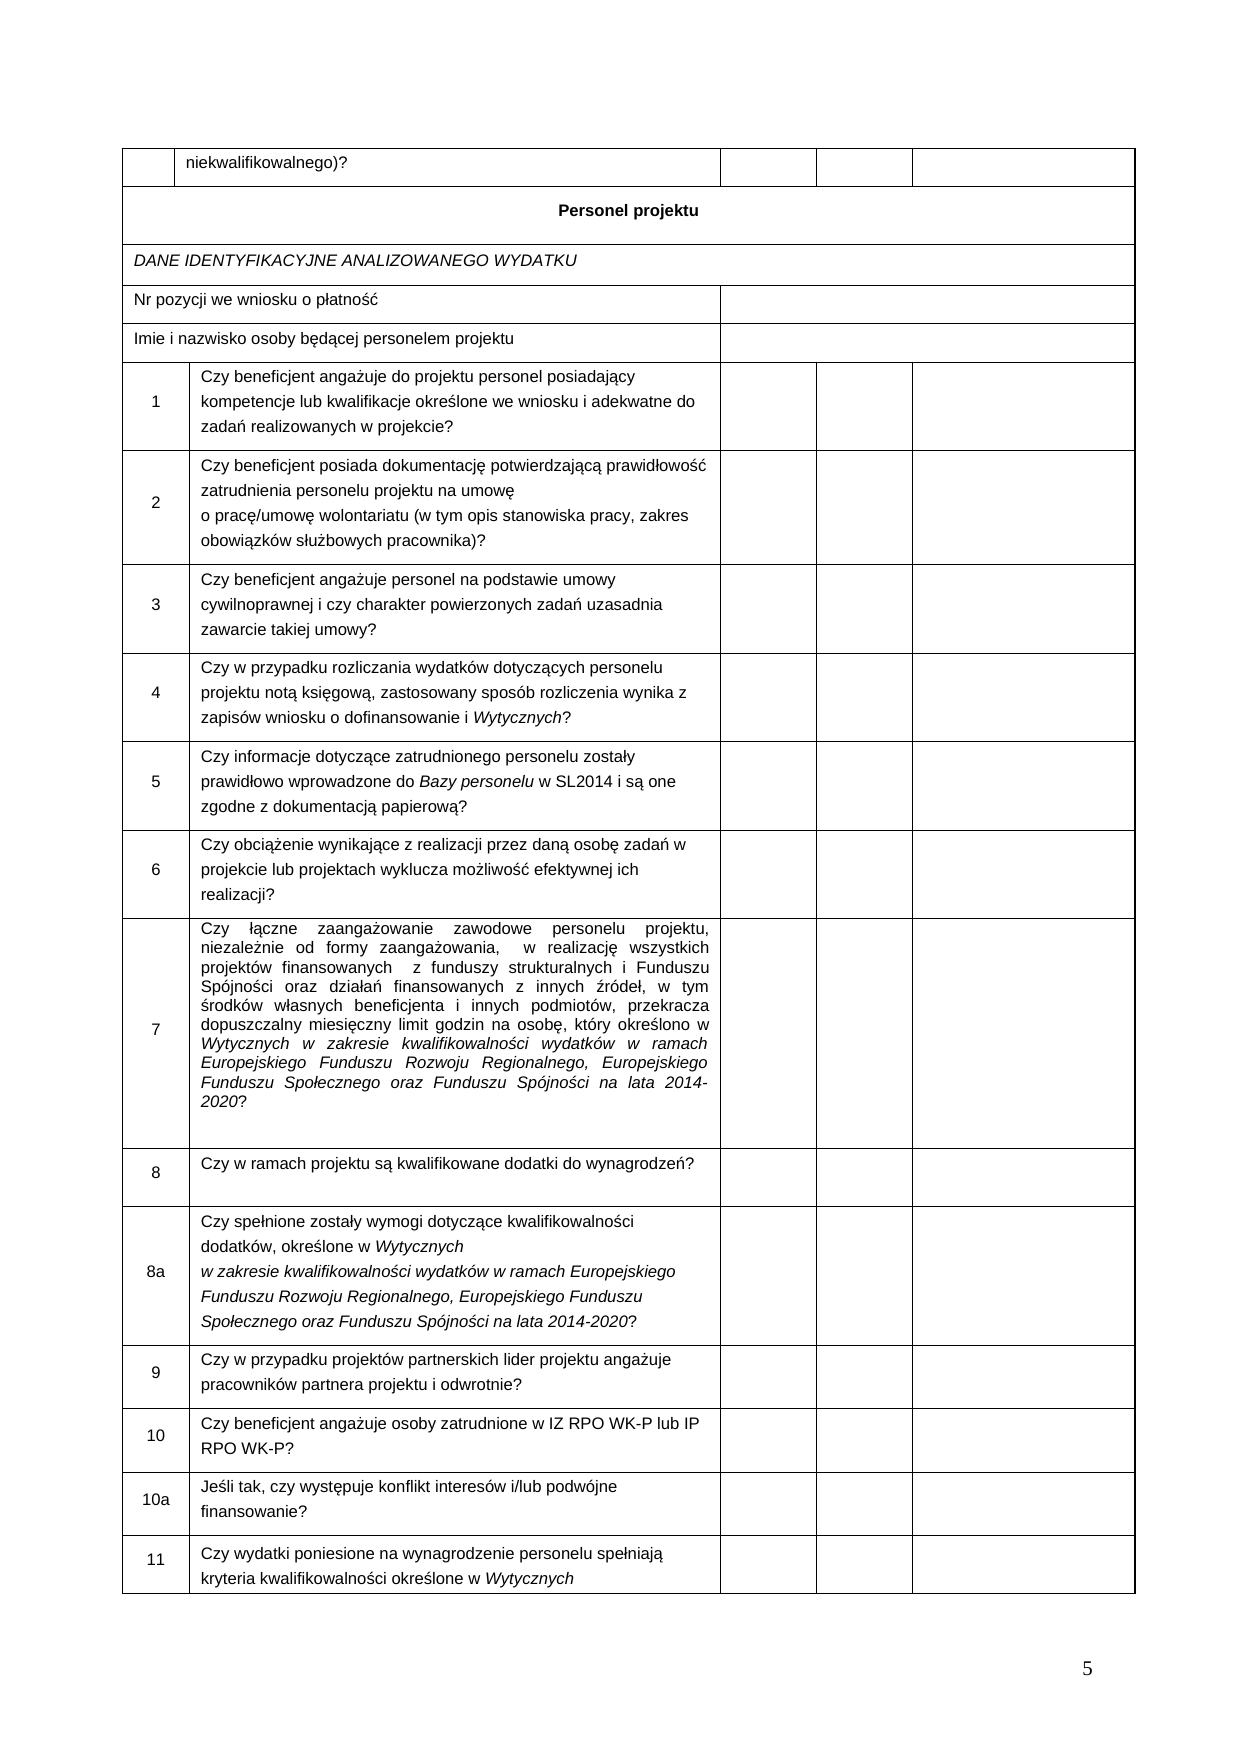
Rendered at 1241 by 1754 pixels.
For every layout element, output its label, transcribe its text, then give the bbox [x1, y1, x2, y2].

table_cell [913, 1473, 1134, 1535]
table_cell Czy w przypadku rozliczania wydatków dotyczących personelu projektu notą księgową, zastosowany sposób rozliczenia wynika z zapisów wniosku o dofinansowanie i Wytycznych? [190, 654, 720, 741]
table_cell [913, 451, 1134, 564]
table_cell DANE IDENTYFIKACYJNE ANALIZOWANEGO WYDATKU [123, 245, 1134, 285]
table_cell [913, 1536, 1134, 1593]
table_cell 1 [123, 363, 189, 450]
table_cell [721, 742, 816, 829]
table_cell [817, 1207, 912, 1344]
table_cell 6 [123, 831, 189, 918]
table_cell [913, 1207, 1134, 1344]
table_cell [913, 149, 1134, 186]
table_cell Czy beneficjent angażuje personel na podstawie umowy cywilnoprawnej i czy charakter powierzonych zadań uzasadnia zawarcie takiej umowy? [190, 565, 720, 652]
table_cell [721, 1346, 816, 1408]
table_cell [721, 451, 816, 564]
table_cell [721, 363, 816, 450]
table_cell [913, 363, 1134, 450]
table_cell [721, 324, 1134, 362]
table_cell Czy informacje dotyczące zatrudnionego personelu zostały prawidłowo wprowadzone do Bazy personelu w SL2014 i są one zgodne z dokumentacją papierową? [190, 742, 720, 829]
table_cell [721, 149, 816, 186]
table_cell [721, 1409, 816, 1472]
table_cell 11 [123, 1536, 189, 1593]
table_cell [721, 1149, 816, 1206]
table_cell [175, 149, 720, 186]
table_cell [817, 565, 912, 652]
table_cell [817, 742, 912, 829]
table_cell [913, 1149, 1134, 1206]
table_cell 10 [123, 1409, 189, 1472]
table_cell [913, 1346, 1134, 1408]
table_cell Czy łączne zaangażowanie zawodowe personelu projektu, niezależnie od formy zaangażowania, w realizację wszystkich projektów finansowanych z funduszy strukturalnych i Funduszu Spójności oraz działań finansowanych z innych źródeł, w tym środków własnych beneficjenta i innych podmiotów, przekracza dopuszczalny miesięczny limit godzin na osobę, który określono w Wytycznych w zakresie kwalifikowalności wydatków w ramach Europejskiego Funduszu Rozwoju Regionalnego, Europejskiego Funduszu Społecznego oraz Funduszu Spójności na lata 2014-2020? [190, 919, 720, 1148]
table_cell [817, 451, 912, 564]
table_cell [817, 1473, 912, 1535]
table_cell [817, 149, 912, 186]
table_cell [817, 1409, 912, 1472]
table_cell [817, 1536, 912, 1593]
table_cell [817, 831, 912, 918]
table_cell [721, 1473, 816, 1535]
table_cell 8a [123, 1207, 189, 1344]
table_cell Czy beneficjent angażuje osoby zatrudnione w IZ RPO WK-P lub IP RPO WK-P? [190, 1409, 720, 1472]
table_cell [817, 1149, 912, 1206]
table_cell [721, 1207, 816, 1344]
table_cell [817, 919, 912, 1148]
table_cell 8 [123, 1149, 189, 1206]
table_cell Nr pozycji we wniosku o płatność [123, 286, 720, 323]
table_cell [721, 565, 816, 652]
table_cell [817, 363, 912, 450]
table_cell [817, 654, 912, 741]
table_cell [721, 919, 816, 1148]
table_cell 2 [123, 451, 189, 564]
table_cell [913, 565, 1134, 652]
table_cell [817, 1346, 912, 1408]
table_cell Czy obciążenie wynikające z realizacji przez daną osobę zadań w projekcie lub projektach wyklucza możliwość efektywnej ich realizacji? [190, 831, 720, 918]
table_cell 9 [123, 1346, 189, 1408]
table_cell Jeśli tak, czy występuje konflikt interesów i/lub podwójne finansowanie? [190, 1473, 720, 1535]
table_cell Czy w ramach projektu są kwalifikowane dodatki do wynagrodzeń? [190, 1149, 720, 1206]
table_cell [721, 1536, 816, 1593]
table_cell [913, 1409, 1134, 1472]
table_cell Czy beneficjent posiada dokumentację potwierdzającą prawidłowość zatrudnienia personelu projektu na umowę o pracę/umowę wolontariatu (w tym opis stanowiska pracy, zakres obowiązków służbowych pracownika)? [190, 451, 720, 564]
table_cell Czy spełnione zostały wymogi dotyczące kwalifikowalności dodatków, określone w Wytycznych w zakresie kwalifikowalności wydatków w ramach Europejskiego Funduszu Rozwoju Regionalnego, Europejskiego Funduszu Społecznego oraz Funduszu Spójności na lata 2014-2020? [190, 1207, 720, 1344]
table_cell 7 [123, 919, 189, 1148]
table_cell 3 [123, 565, 189, 652]
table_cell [190, 1536, 720, 1593]
table_cell [913, 919, 1134, 1148]
table_cell 4 [123, 654, 189, 741]
table_cell [721, 286, 1134, 323]
table_cell 5 [123, 742, 189, 829]
table_cell [913, 654, 1134, 741]
table_cell [721, 831, 816, 918]
table_cell [913, 742, 1134, 829]
table_cell Personel projektu [123, 187, 1134, 244]
table_cell [721, 654, 816, 741]
table_cell Imie i nazwisko osoby będącej personelem projektu [123, 324, 720, 362]
table_cell Czy beneficjent angażuje do projektu personel posiadający kompetencje lub kwalifikacje określone we wniosku i adekwatne do zadań realizowanych w projekcie? [190, 363, 720, 450]
table_cell 3 [123, 149, 174, 186]
table_cell 10a [123, 1473, 189, 1535]
table_cell Czy w przypadku projektów partnerskich lider projektu angażuje pracowników partnera projektu i odwrotnie? [190, 1346, 720, 1408]
table_cell [913, 831, 1134, 918]
